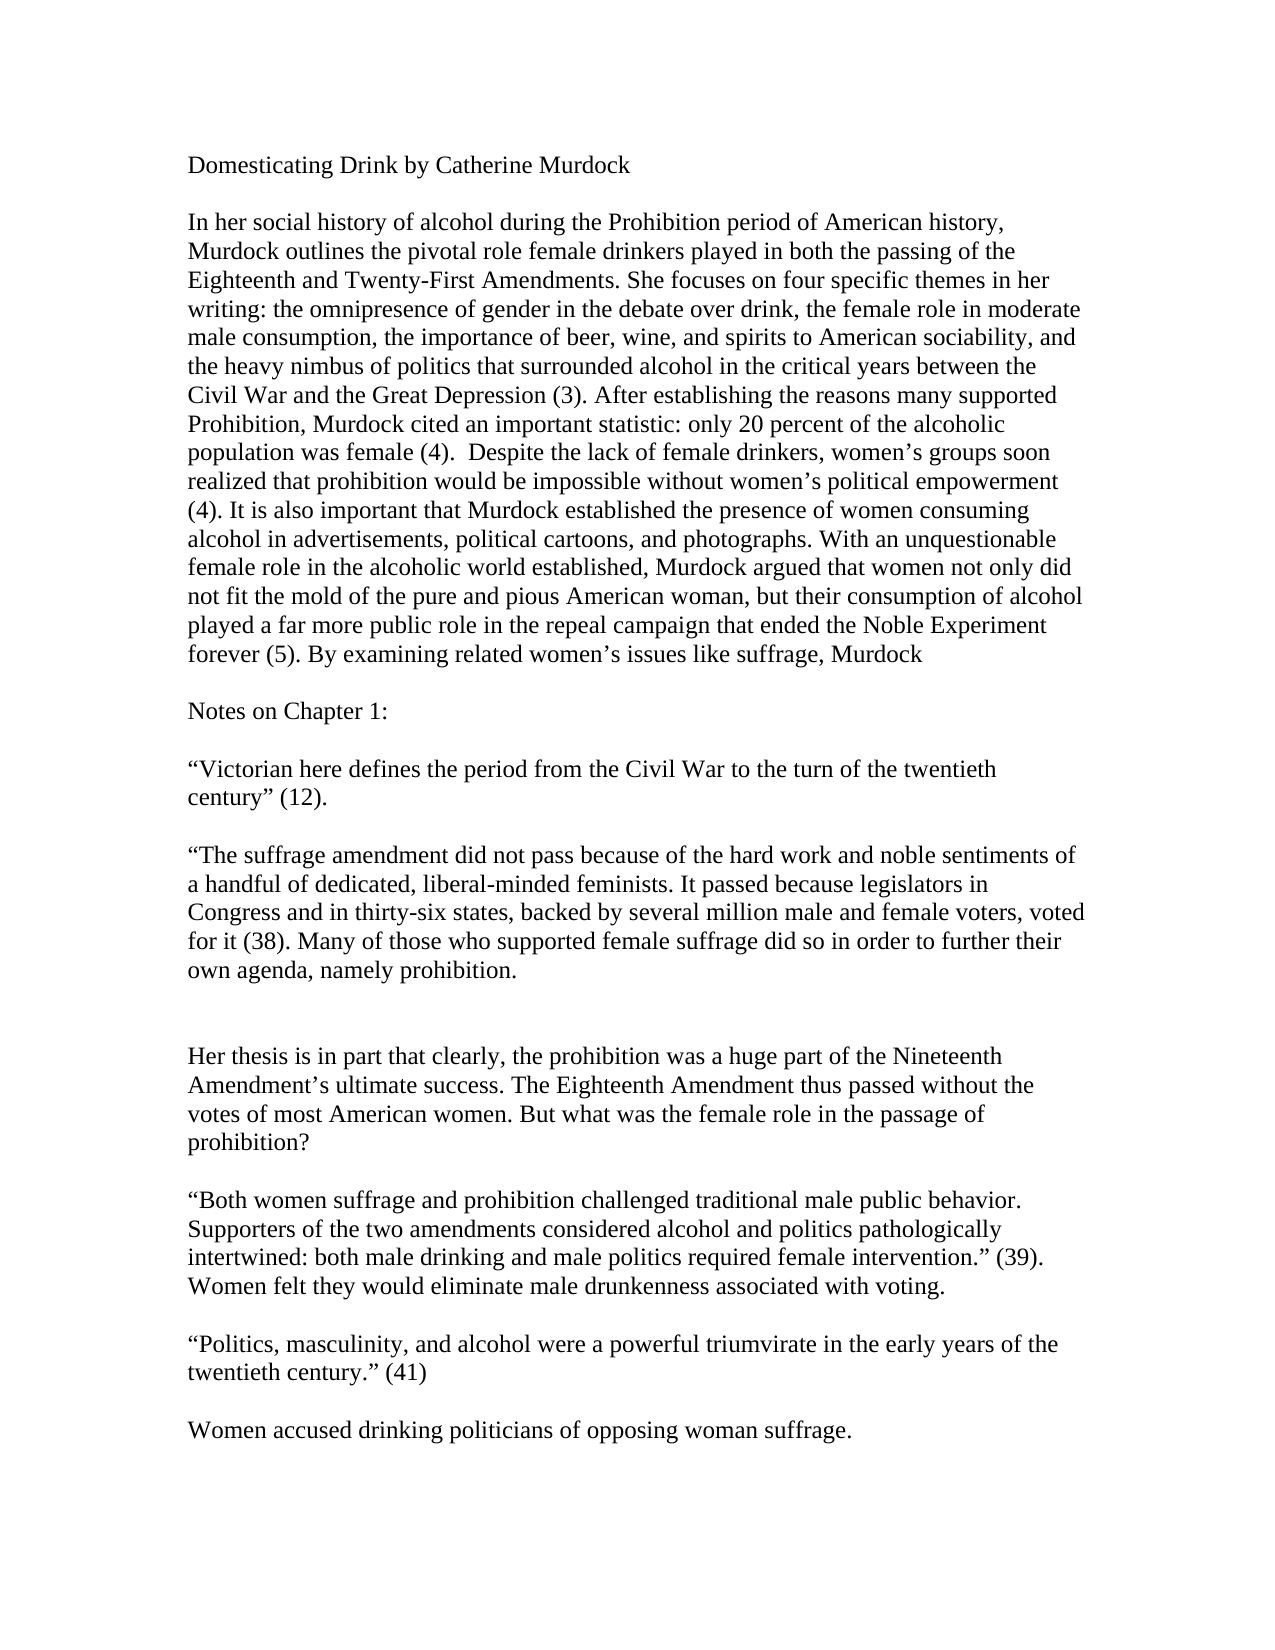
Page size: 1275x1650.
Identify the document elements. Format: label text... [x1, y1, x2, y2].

text Women accused drinking politicians of opposing woman suffrage. [187, 1415, 1087, 1444]
text Her thesis is in part that clearly, the prohibition was a huge part of the Nineteenth Amendment’s ultimate success. The Eighteenth Amendment thus passed without the votes of most American women. But what was the female role in the passage of prohibition? [187, 1041, 1087, 1156]
text In her social history of alcohol during the Prohibition period of American history, Murdock outlines the pivotal role female drinkers played in both the passing of the Eighteenth and Twenty-First Amendments. She focuses on four specific themes in her writing: the omnipresence of gender in the debate over drink, the female role in moderate male consumption, the importance of beer, wine, and spirits to American sociability, and the heavy nimbus of politics that surrounded alcohol in the critical years between the Civil War and the Great Depression (3). After establishing the reasons many supported Prohibition, Murdock cited an important statistic: only 20 percent of the alcoholic population was female (4). Despite the lack of female drinkers, women’s groups soon realized that prohibition would be impossible without women’s political empowerment (4). It is also important that Murdock established the presence of women consuming alcohol in advertisements, political cartoons, and photographs. With an unquestionable female role in the alcoholic world established, Murdock argued that women not only did not fit the mold of the pure and pious American woman, but their consumption of alcohol played a far more public role in the repeal campaign that ended the Noble Experiment forever (5). By examining related women’s issues like suffrage, Murdock [187, 207, 1087, 667]
text “Politics, masculinity, and alcohol were a powerful triumvirate in the early years of the twentieth century.” (41) [187, 1329, 1087, 1386]
text “Victorian here defines the period from the Civil War to the turn of the twentieth century” (12). [187, 754, 1087, 811]
text Notes on Chapter 1: [187, 696, 1087, 725]
text Domesticating Drink by Catherine Murdock [187, 150, 1087, 179]
text “Both women suffrage and prohibition challenged traditional male public behavior. Supporters of the two amendments considered alcohol and politics pathologically intertwined: both male drinking and male politics required female intervention.” (39). Women felt they would eliminate male drunkenness associated with voting. [187, 1185, 1087, 1300]
text “The suffrage amendment did not pass because of the hard work and noble sentiments of a handful of dedicated, liberal-minded feminists. It passed because legislators in Congress and in thirty-six states, backed by several million male and female voters, voted for it (38). Many of those who supported female suffrage did so in order to further their own agenda, namely prohibition. [187, 840, 1087, 984]
